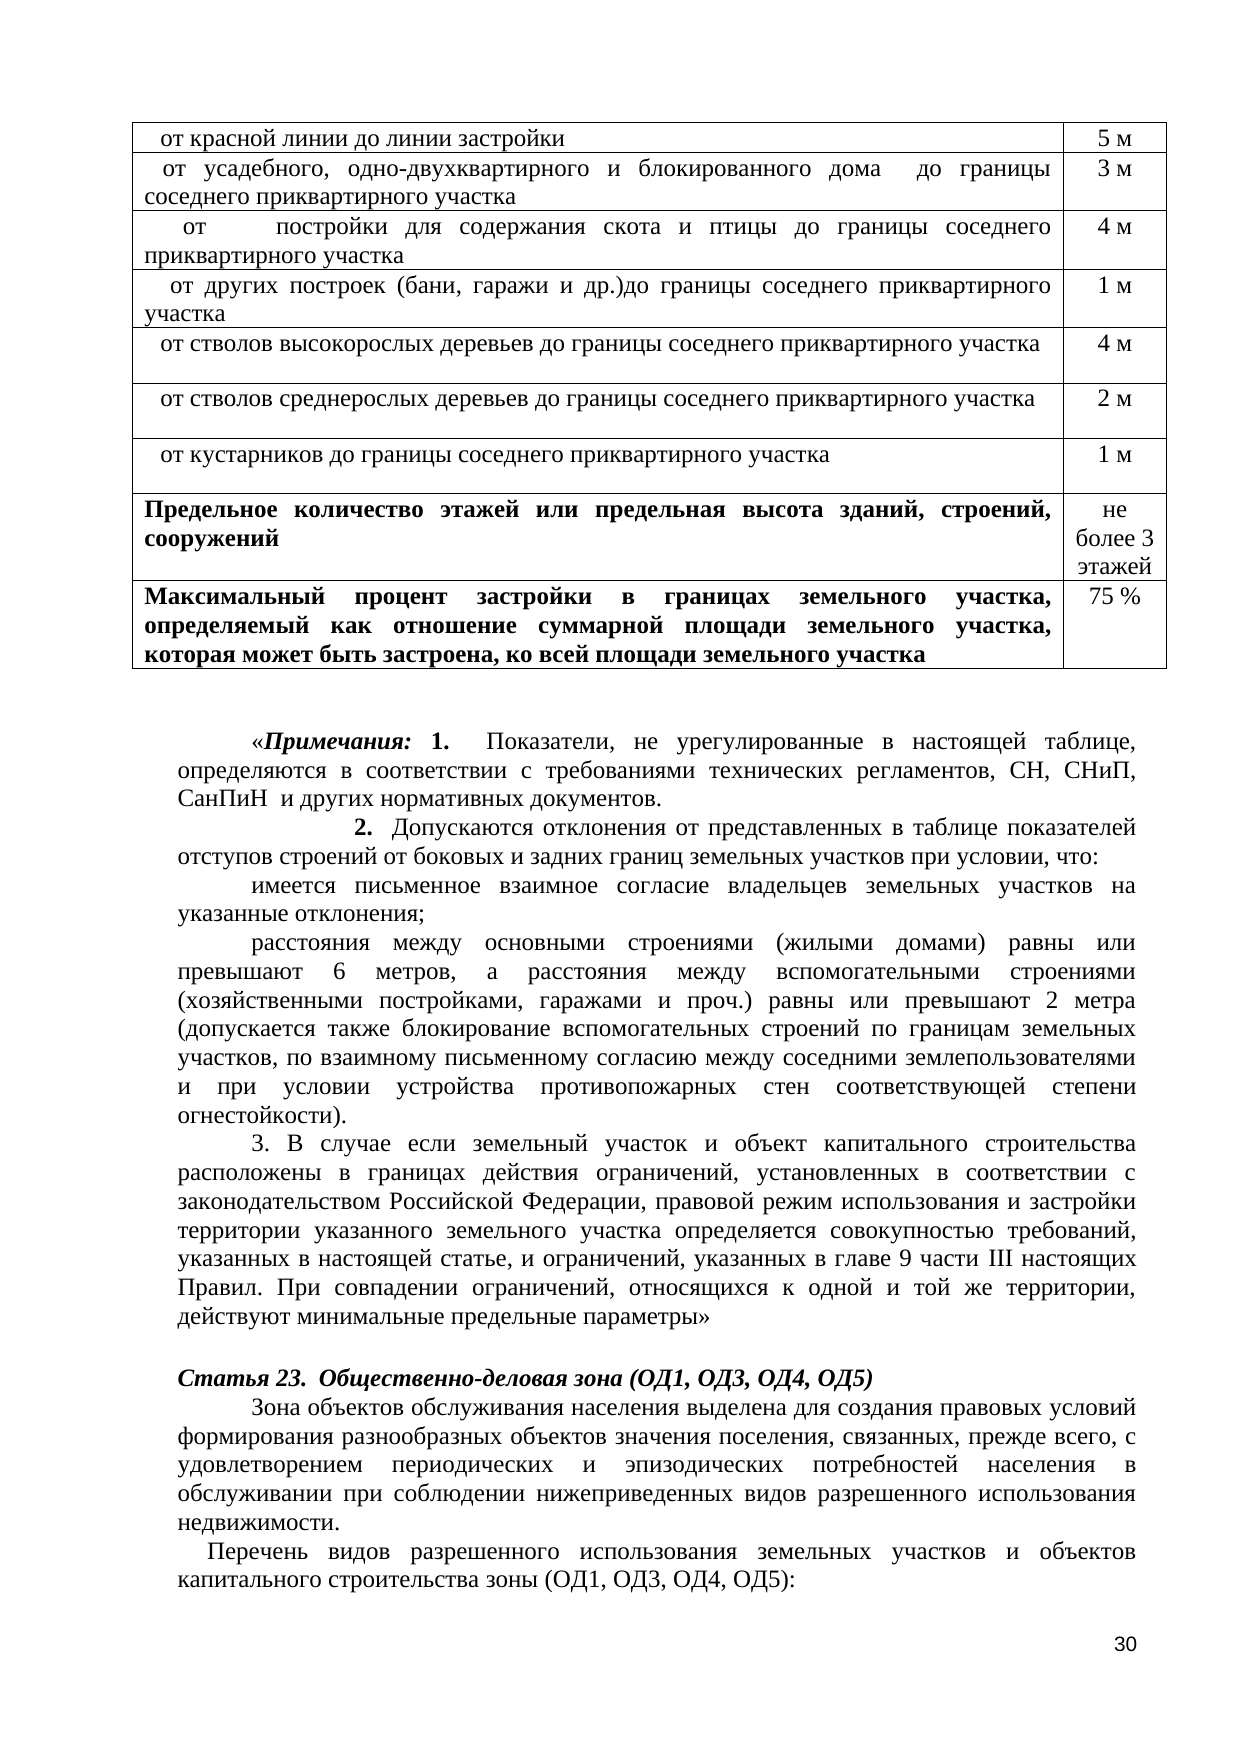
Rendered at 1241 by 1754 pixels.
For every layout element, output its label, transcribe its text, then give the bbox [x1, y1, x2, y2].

text имеется письменное взаимное согласие владельцев земельных участков на указанные отклонения; [177, 870, 1137, 927]
table_cell от стволов среднерослых деревьев до границы соседнего приквартирного участка [133, 384, 1063, 438]
table_cell Предельное количество этажей или предельная высота зданий, строений, сооружений [133, 494, 1063, 580]
table_cell 2 м [1064, 384, 1166, 438]
table_cell от других построек (бани, гаражи и др.)до границы соседнего приквартирного участка [133, 270, 1063, 327]
table_cell 1 м [1064, 270, 1166, 327]
table_cell от стволов высокорослых деревьев до границы соседнего приквартирного участка [133, 328, 1063, 382]
table_cell 4 м [1064, 211, 1166, 269]
table_cell 5 м [1064, 123, 1166, 152]
table_cell от кустарников до границы соседнего приквартирного участка [133, 439, 1063, 493]
subtitle Статья 23. Общественно-деловая зона (ОД1, ОД3, ОД4, ОД5) [177, 1363, 1137, 1392]
text Зона объектов обслуживания населения выделена для создания правовых условий формирования разнообразных объектов значения поселения, связанных, прежде всего, с удовлетворением периодических и эпизодических потребностей населения в обслуживании при соблюдении нижеприведенных видов разрешенного использования недвижимости. [177, 1392, 1137, 1536]
table_cell 4 м [1064, 328, 1166, 382]
table_cell Максимальный процент застройки в границах земельного участка, определяемый как отношение суммарной площади земельного участка, которая может быть застроена, ко всей площади земельного участка [133, 581, 1063, 667]
table_cell от постройки для содержания скота и птицы до границы соседнего приквартирного участка [133, 211, 1063, 269]
table_cell не более 3 этажей [1064, 494, 1166, 580]
table_cell 3 м [1064, 153, 1166, 210]
text расстояния между основными строениями (жилыми домами) равны или превышают , а расстояния между вспомогательными строениями (хозяйственными постройками, гаражами и проч.) равны или превышают (допускается также блокирование вспомогательных строений по границам земельных участков, по взаимному письменному согласию между соседними землепользователями и при условии устройства противопожарных стен соответствующей степени огнестойкости). [177, 927, 1137, 1128]
text 3. В случае если земельный участок и объект капитального строительства расположены в границах действия ограничений, установленных в соответствии с законодательством Российской Федерации, правовой режим использования и застройки территории указанного земельного участка определяется совокупностью требований, указанных в настоящей статье, и ограничений, указанных в главе 9 части III настоящих Правил. При совпадении ограничений, относящихся к одной и той же территории, действуют минимальные предельные параметры» [177, 1128, 1137, 1330]
text «Примечания: 1. Показатели, не урегулированные в настоящей таблице, определяются в соответствии с требованиями технических регламентов, СН, СНиП, СанПиН и других нормативных документов. [177, 726, 1137, 812]
table_cell от красной линии до линии застройки [133, 123, 1063, 152]
table_cell 75 % [1064, 581, 1166, 667]
text Перечень видов разрешенного использования земельных участков и объектов капитального строительства зоны (ОД1, ОД3, ОД4, ОД5): [177, 1536, 1137, 1593]
table_cell 1 м [1064, 439, 1166, 493]
text 2. Допускаются отклонения от представленных в таблице показателей отступов строений от боковых и задних границ земельных участков при условии, что: [177, 812, 1137, 870]
table_cell от усадебного, одно-двухквартирного и блокированного дома до границы соседнего приквартирного участка [133, 153, 1063, 210]
